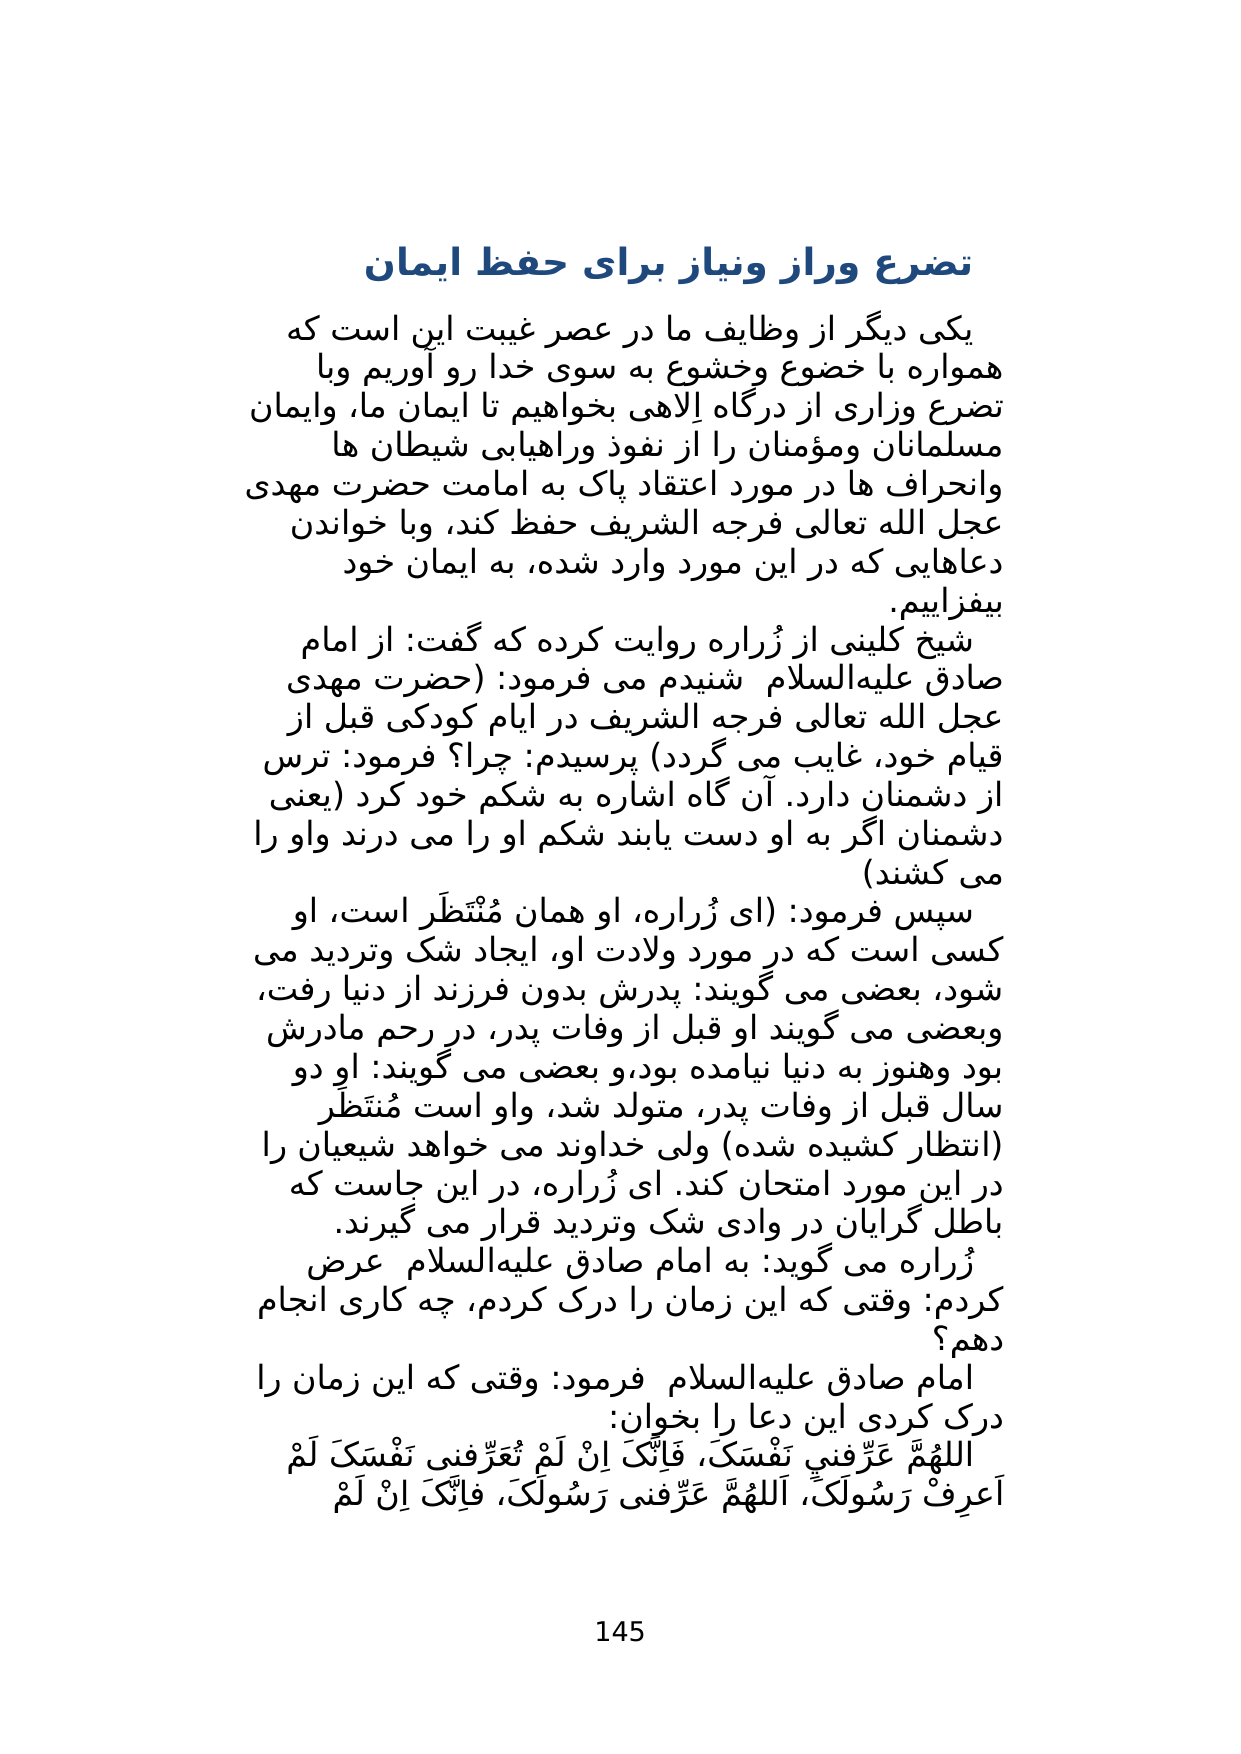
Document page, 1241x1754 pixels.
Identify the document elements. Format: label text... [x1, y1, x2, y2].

text امام صادق عليه‌السلام فرمود: وقتى که اين زمان را درک کردى اين دعا را بخوان: [236, 1358, 1004, 1436]
text سپس فرمود: (اى زُراره، او همان مُنْتَظَر است، او کسى است که در مورد ولادت او، ايجاد شک وترديد مى شود، بعضى مى گويند: پدرش بدون فرزند از دنيا رفت، وبعضى مى گويند او قبل از وفات پدر، در رحم مادرش بود وهنوز به دنيا نيامده بود،و بعضى مى گويند: او دو سال قبل از وفات پدر، متولد شد، واو است مُنتَظَر (انتظار کشيده شده) ولى خداوند مى خواهد شيعيان را در اين مورد امتحان کند. اى زُراره، در اين جاست که باطل گرايان در وادى شک وترديد قرار مى گيرند. [236, 892, 1004, 1242]
text شيخ کلينى از زُراره روايت کرده که گفت: از امام صادق عليه‌السلام شنيدم مى فرمود: (حضرت مهدى عجل الله تعالى فرجه الشريف در ايام کودکى قبل از قيام خود، غايب مى گردد) پرسيدم: چرا؟ فرمود: ترس از دشمنان دارد. آن گاه اشاره به شکم خود کرد (يعنى دشمنان اگر به او دست يابند شکم او را مى درند واو را مى کشند) [236, 620, 1004, 892]
text يکى ديگر از وظايف ما در عصر غيبت اين است که همواره با خضوع وخشوع به سوى خدا رو آوريم وبا تضرع وزارى از درگاه اِلاهى بخواهيم تا ايمان ما، وايمان مسلمانان ومؤمنان را از نفوذ وراهيابى شيطان ها وانحراف ها در مورد اعتقاد پاک به امامت حضرت مهدى عجل الله تعالى فرجه الشريف حفظ کند، وبا خواندن دعاهايى که در اين مورد وارد شده، به ايمان خود بيفزاييم. [236, 309, 1004, 620]
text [236, 1436, 1004, 1514]
text زُراره مى گويد: به امام صادق عليه‌السلام عرض کردم: وقتى که اين زمان را درک کردم، چه کارى انجام دهم؟ [236, 1242, 1004, 1358]
subtitle تضرع وراز ونياز براى حفظ ايمان [236, 241, 1004, 284]
